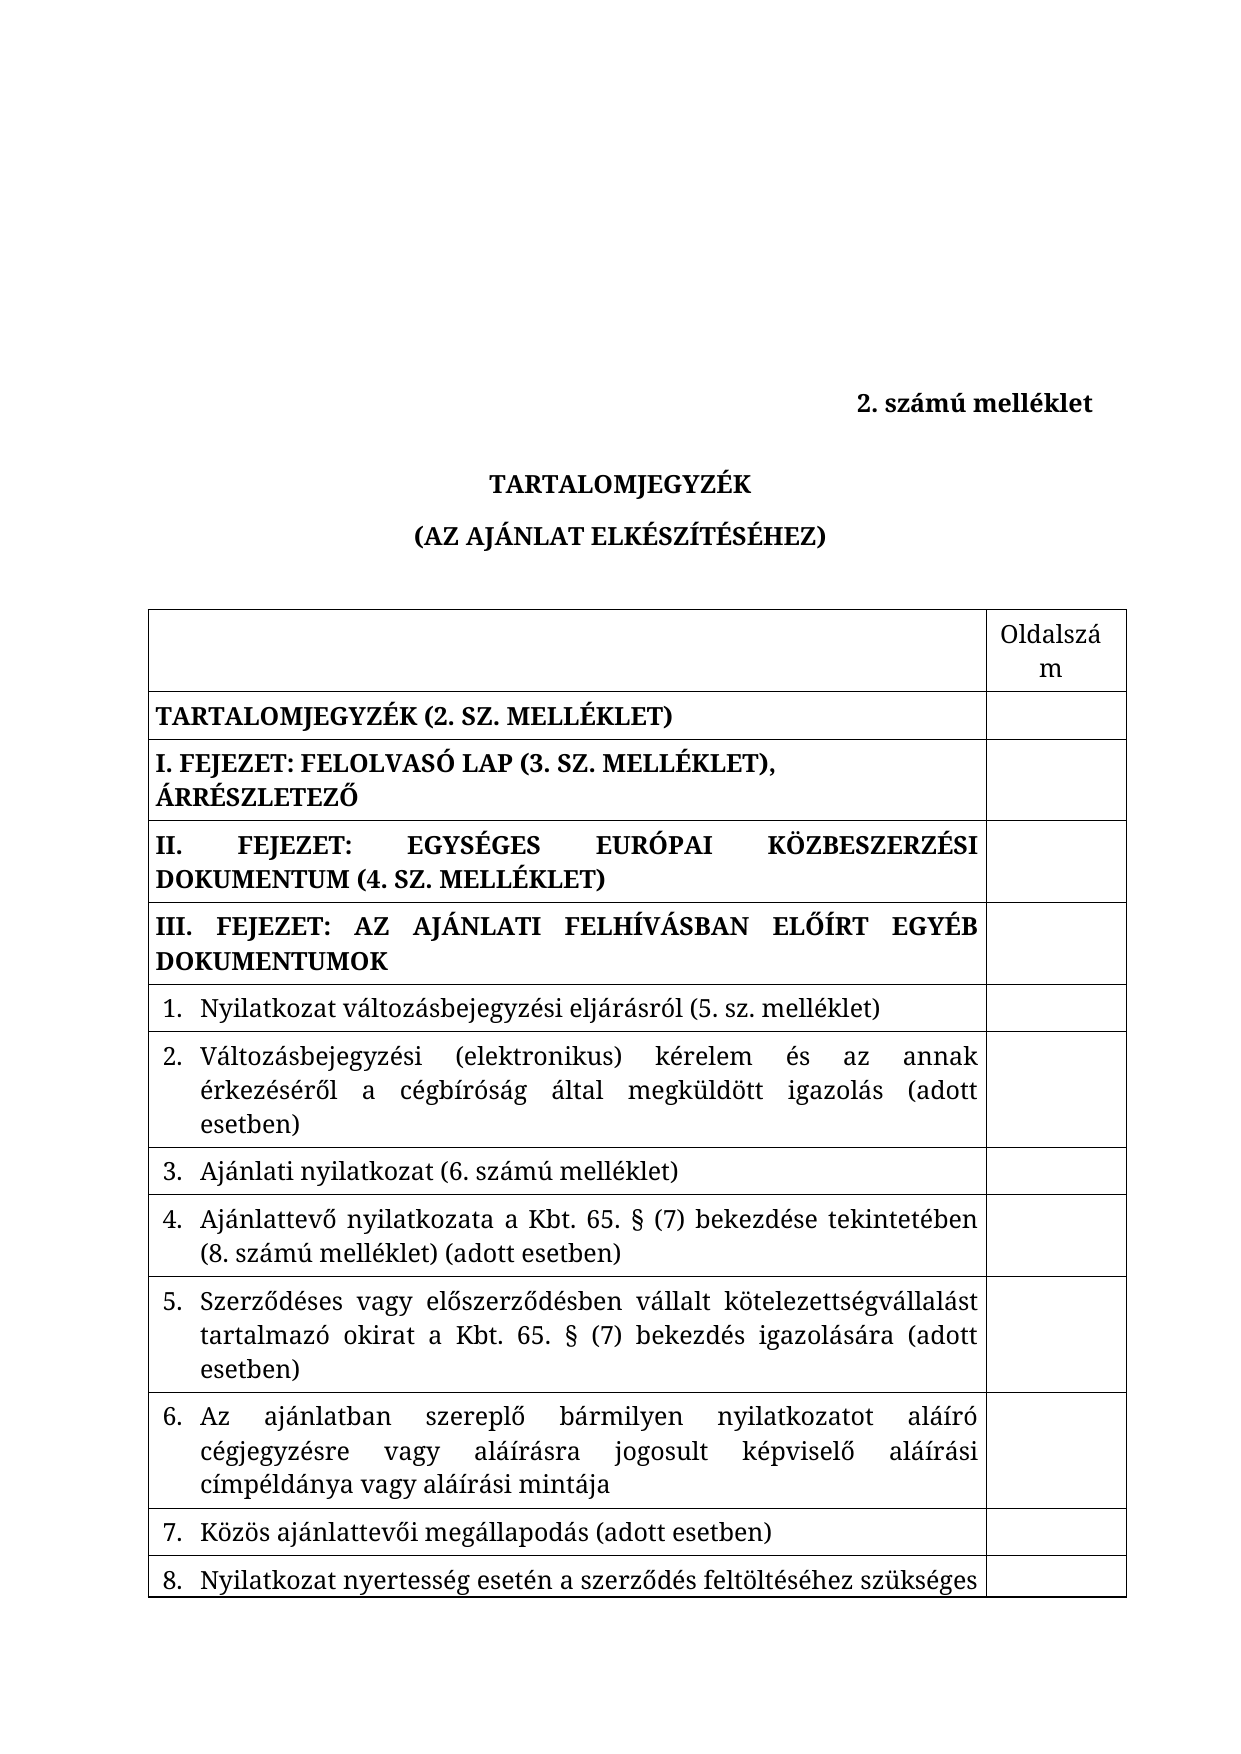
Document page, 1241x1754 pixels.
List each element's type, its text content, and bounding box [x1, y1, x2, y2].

table_cell Ajánlati nyilatkozat (6. számú melléklet) [149, 1148, 986, 1194]
text (AZ AJÁNLAT ELKÉSZÍTÉSÉHEZ) [148, 518, 1093, 552]
table_cell [987, 1277, 1126, 1392]
table_cell Közös ajánlattevői megállapodás (adott esetben) [149, 1509, 986, 1555]
table_cell TARTALOMJEGYZÉK (2. SZ. MELLÉKLET) [149, 692, 986, 738]
table_cell Szerződéses vagy előszerződésben vállalt kötelezettségvállalást tartalmazó okirat a Kbt. 65. § (7) bekezdés igazolására (adott esetben) [149, 1277, 986, 1392]
table_cell [987, 740, 1126, 820]
table_cell Az ajánlatban szereplő bármilyen nyilatkozatot aláíró cégjegyzésre vagy aláírásra jogosult képviselő aláírási címpéldánya vagy aláírási mintája [149, 1393, 986, 1507]
table_cell III. FEJEZET: AZ AJÁNLATI FELHÍVÁSBAN ELŐÍRT EGYÉB DOKUMENTUMOK [149, 903, 986, 983]
table_cell [987, 1393, 1126, 1507]
table_cell [987, 821, 1126, 902]
table_cell [987, 1556, 1126, 1596]
table_cell Nyilatkozat változásbejegyzési eljárásról (5. sz. melléklet) [149, 985, 986, 1031]
table_cell [987, 903, 1126, 983]
table_cell [987, 1148, 1126, 1194]
table_cell [987, 1032, 1126, 1147]
text TARTALOMJEGYZÉK [148, 467, 1093, 501]
table_cell II. FEJEZET: EGYSÉGES EURÓPAI KÖZBESZERZÉSI DOKUMENTUM (4. SZ. MELLÉKLET) [149, 821, 986, 902]
table_cell [987, 1195, 1126, 1276]
text 2. számú melléklet [296, 386, 1093, 420]
table_header [149, 610, 986, 691]
table_cell [987, 1509, 1126, 1555]
table_cell Ajánlattevő nyilatkozata a Kbt. 65. § (7) bekezdése tekintetében (8. számú melléklet) (adott esetben) [149, 1195, 986, 1276]
table_cell I. FEJEZET: FELOLVASÓ LAP (3. SZ. MELLÉKLET), ÁRRÉSZLETEZŐ [149, 740, 986, 820]
table_cell [987, 692, 1126, 738]
table_cell [987, 985, 1126, 1031]
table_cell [149, 1556, 986, 1596]
table_cell Változásbejegyzési (elektronikus) kérelem és az annak érkezéséről a cégbíróság által megküldött igazolás (adott esetben) [149, 1032, 986, 1147]
table_header Oldalszám [987, 610, 1126, 691]
